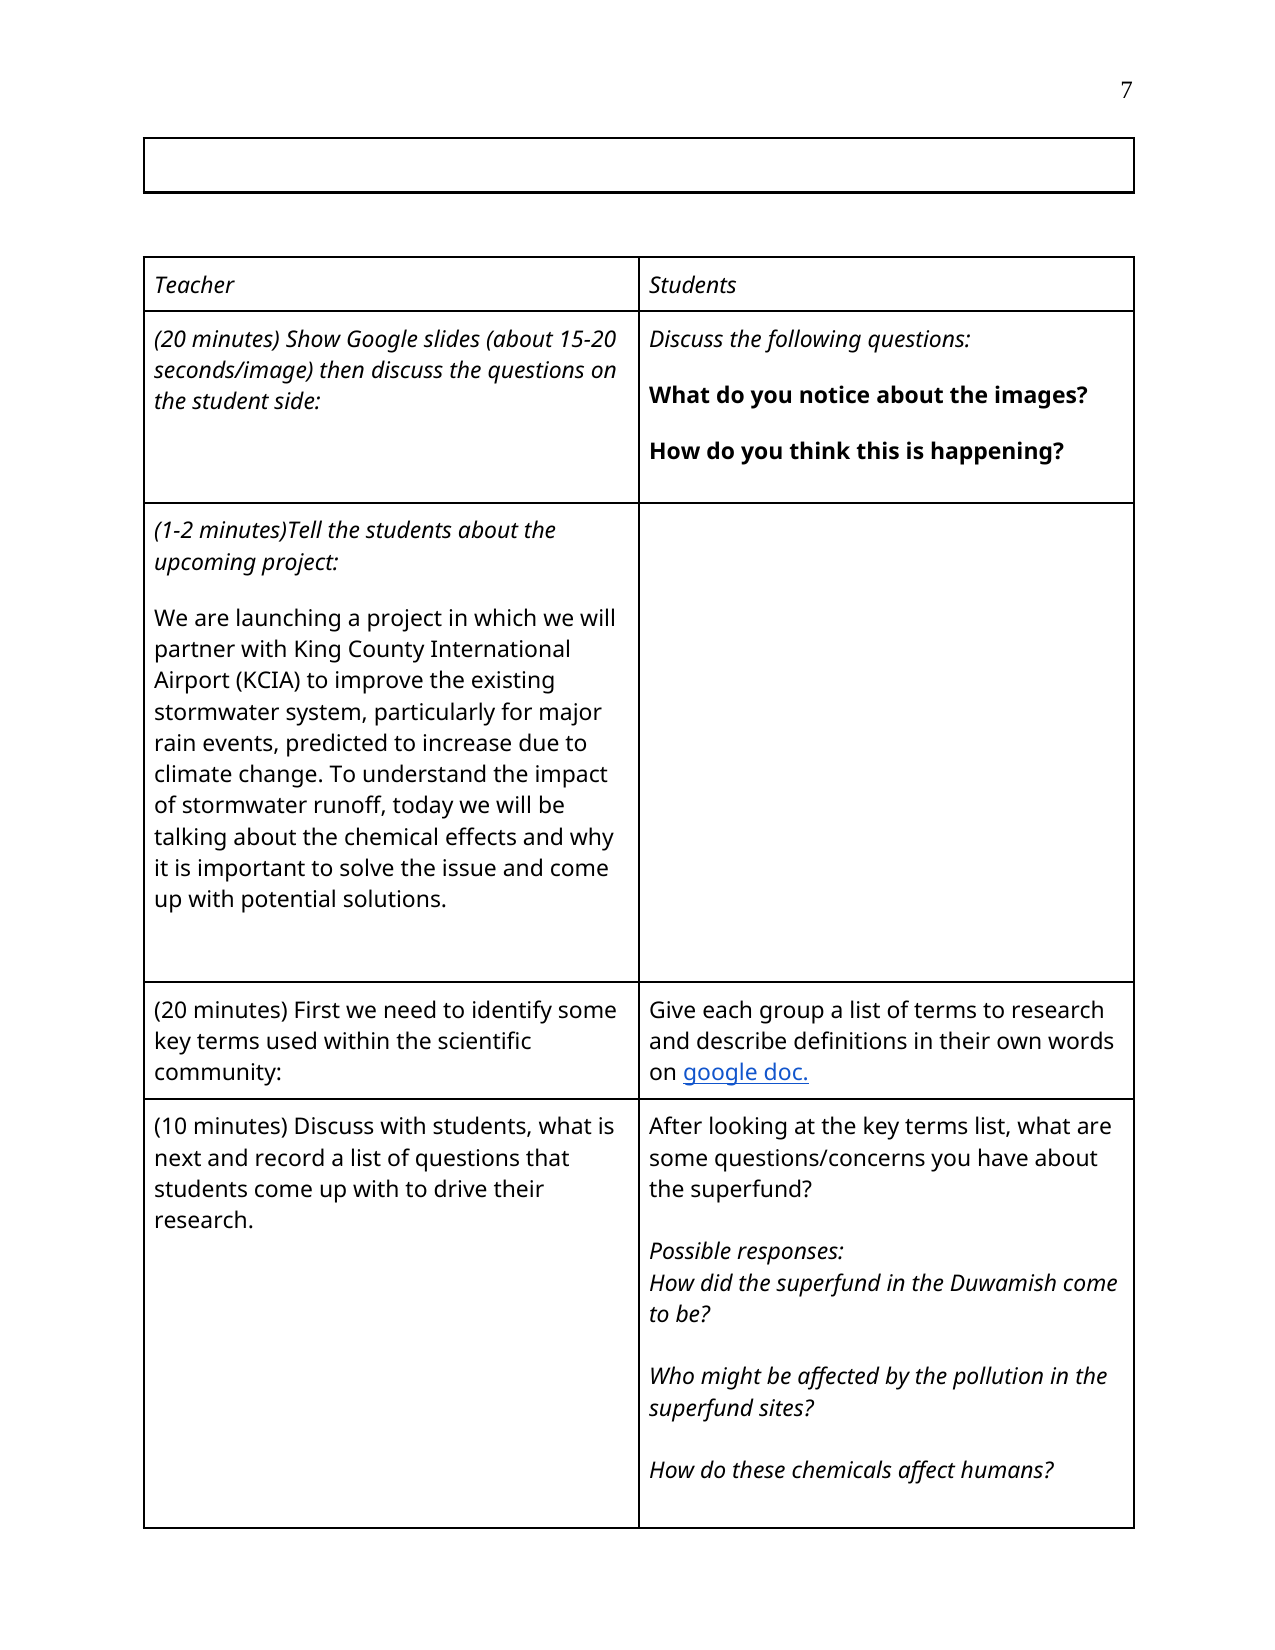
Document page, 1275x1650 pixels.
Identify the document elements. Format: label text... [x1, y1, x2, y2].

table_cell Give each group a list of terms to research and describe definitions in their own words on google doc. [640, 983, 1133, 1098]
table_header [145, 139, 1133, 191]
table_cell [640, 1100, 1133, 1527]
table_cell [640, 504, 1133, 981]
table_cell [145, 1100, 638, 1527]
table_cell (20 minutes) Show Google slides (about 15-20 seconds/image) then discuss the questions on the student side: [145, 312, 638, 502]
table_header Teacher [145, 258, 638, 310]
table_cell Discuss the following questions: What do you notice about the images? How do you think this is happening? [640, 312, 1133, 502]
table_cell (1-2 minutes)Tell the students about the upcoming project: We are launching a project in which we will partner with King County International Airport (KCIA) to improve the existing stormwater system, particularly for major rain events, predicted to increase due to climate change. To understand the impact of stormwater runoff, today we will be talking about the chemical effects and why it is important to solve the issue and come up with potential solutions. [145, 504, 638, 981]
table_header Students [640, 258, 1133, 310]
table_cell (20 minutes) First we need to identify some key terms used within the scientific community: [145, 983, 638, 1098]
